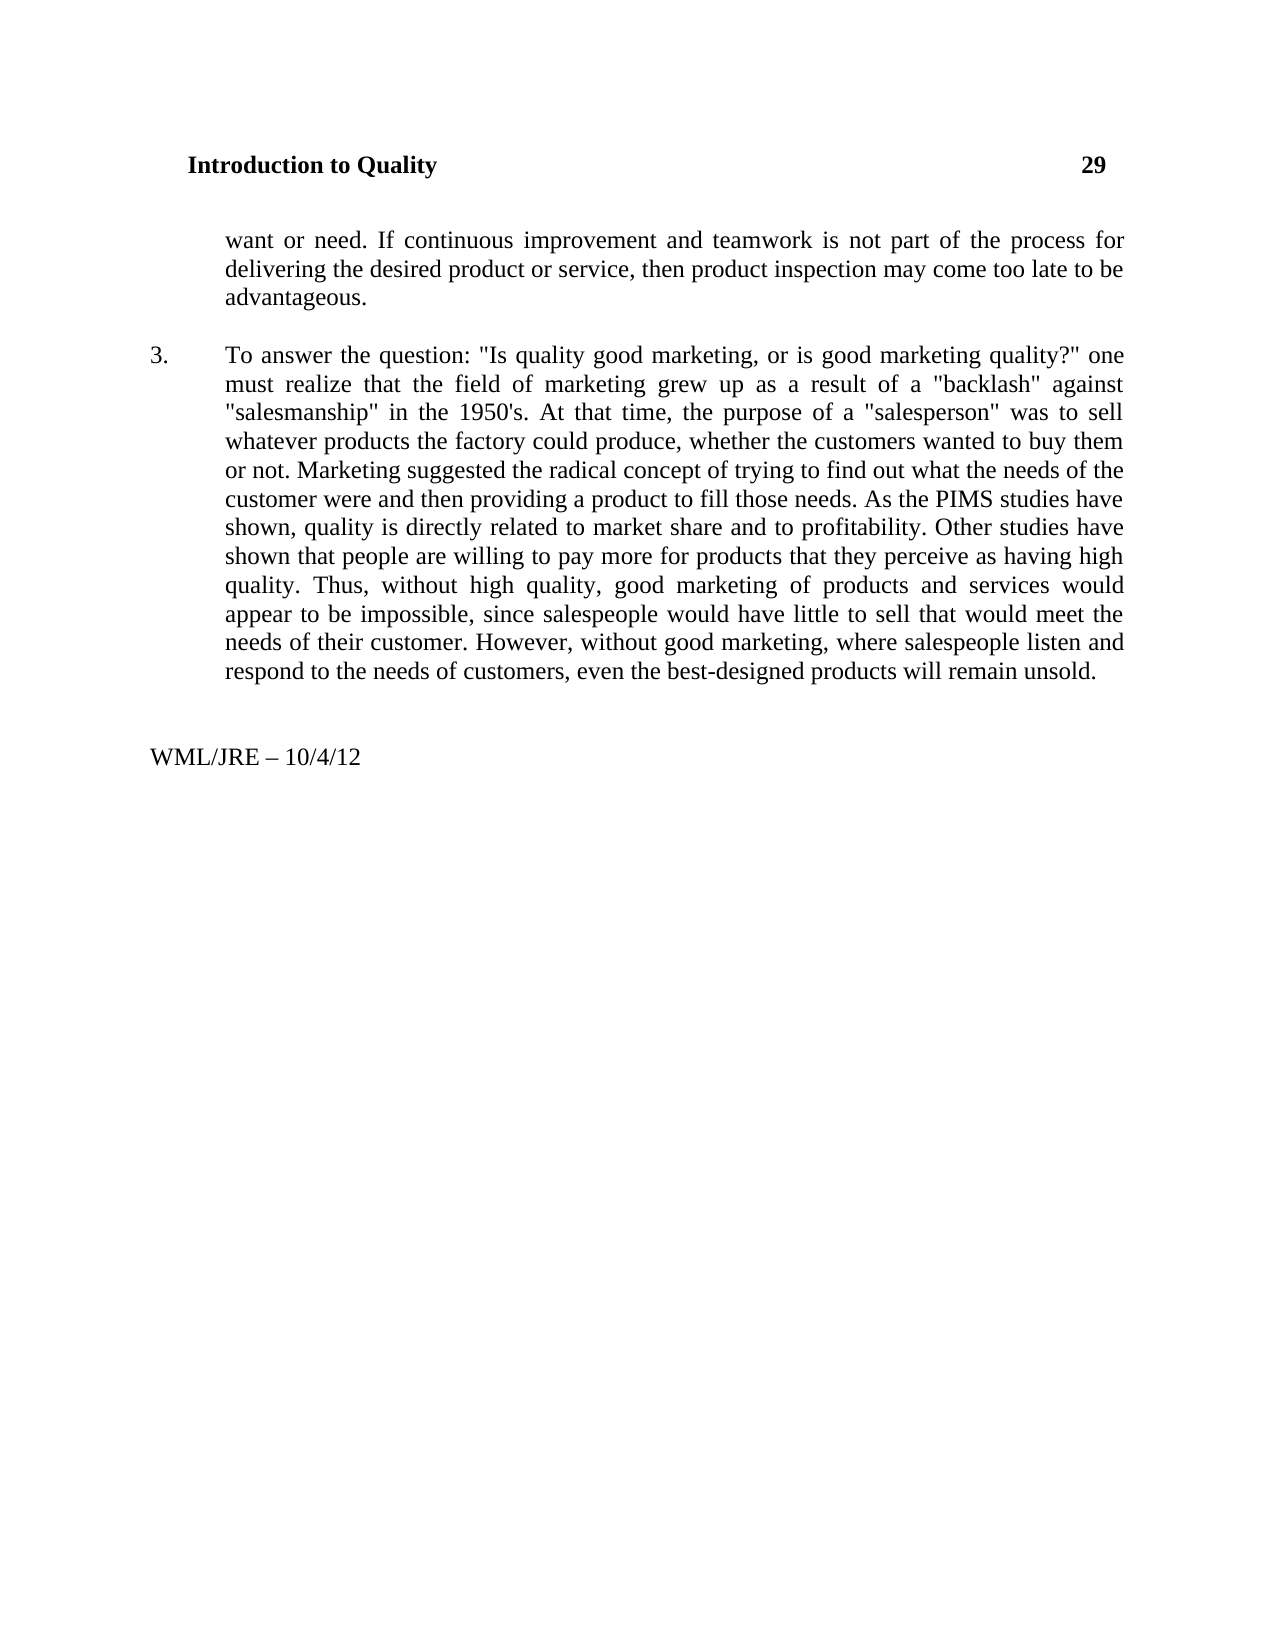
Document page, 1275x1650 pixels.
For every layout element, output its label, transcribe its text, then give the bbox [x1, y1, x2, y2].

text WML/JRE – 10/4/12 [150, 742, 1125, 771]
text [150, 225, 1125, 311]
text 3. To answer the question: "Is quality good marketing, or is good marketing quality?" one must realize that the field of marketing grew up as a result of a "backlash" against "salesmanship" in the 1950's. At that time, the purpose of a "salesperson" was to sell whatever products the factory could produce, whether the customers wanted to buy them or not. Marketing suggested the radical concept of trying to find out what the needs of the customer were and then providing a product to fill those needs. As the PIMS studies have shown, quality is directly related to market share and to profitability. Other studies have shown that people are willing to pay more for products that they perceive as having high quality. Thus, without high quality, good marketing of products and services would appear to be impossible, since salespeople would have little to sell that would meet the needs of their customer. However, without good marketing, where salespeople listen and respond to the needs of customers, even the best-designed products will remain unsold. [150, 340, 1125, 685]
